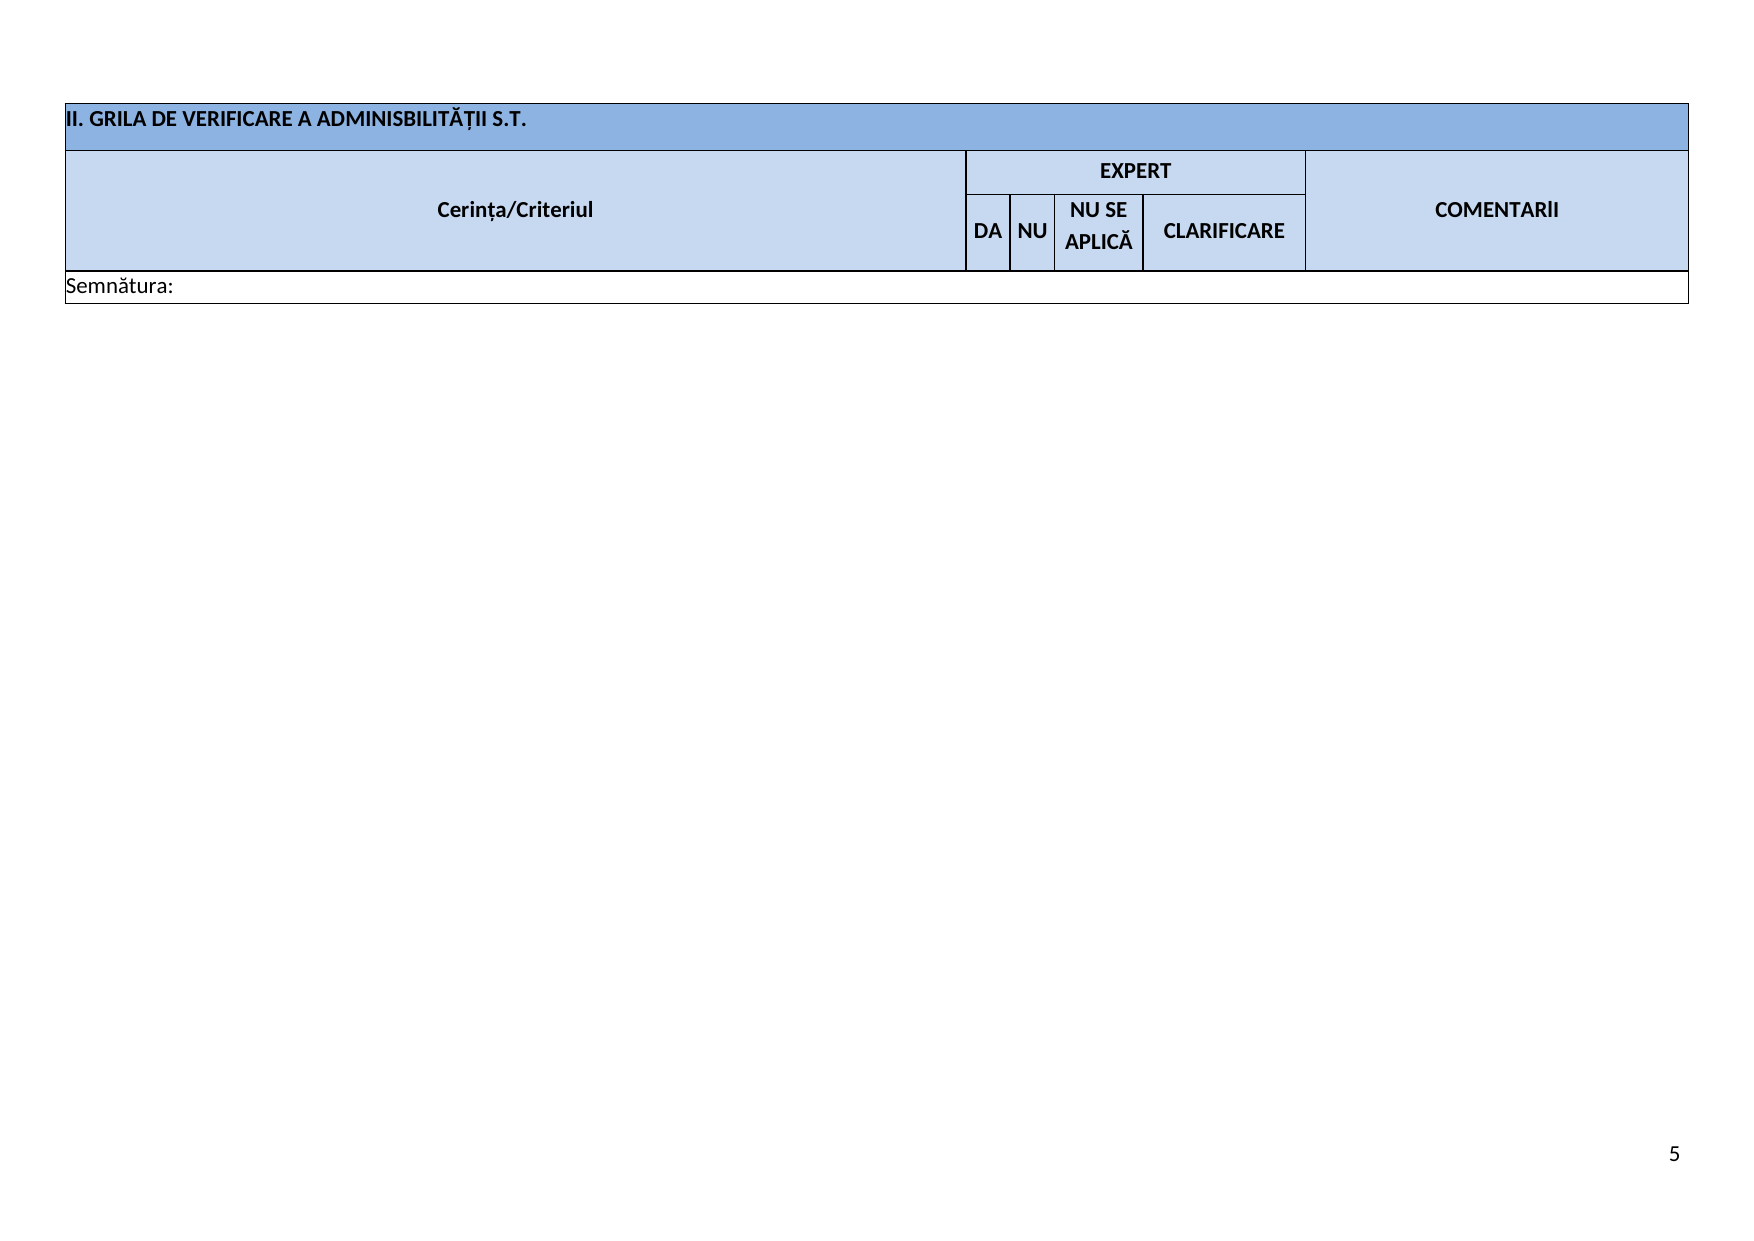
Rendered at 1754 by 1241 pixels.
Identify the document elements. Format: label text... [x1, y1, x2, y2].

table_cell EXPERT [967, 151, 1305, 194]
table_cell CLARIFICARE [1144, 195, 1305, 270]
table_cell DA [967, 195, 1009, 270]
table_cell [66, 272, 1688, 303]
table_cell NU [1011, 195, 1054, 270]
table_cell NU SE APLICĂ [1055, 195, 1142, 270]
table_header II. GRILA DE VERIFICARE A ADMINISBILITĂȚII S.T. [66, 104, 1688, 150]
table_cell COMENTARlI [1306, 151, 1688, 270]
table_cell Cerința/Criteriul [66, 151, 965, 270]
